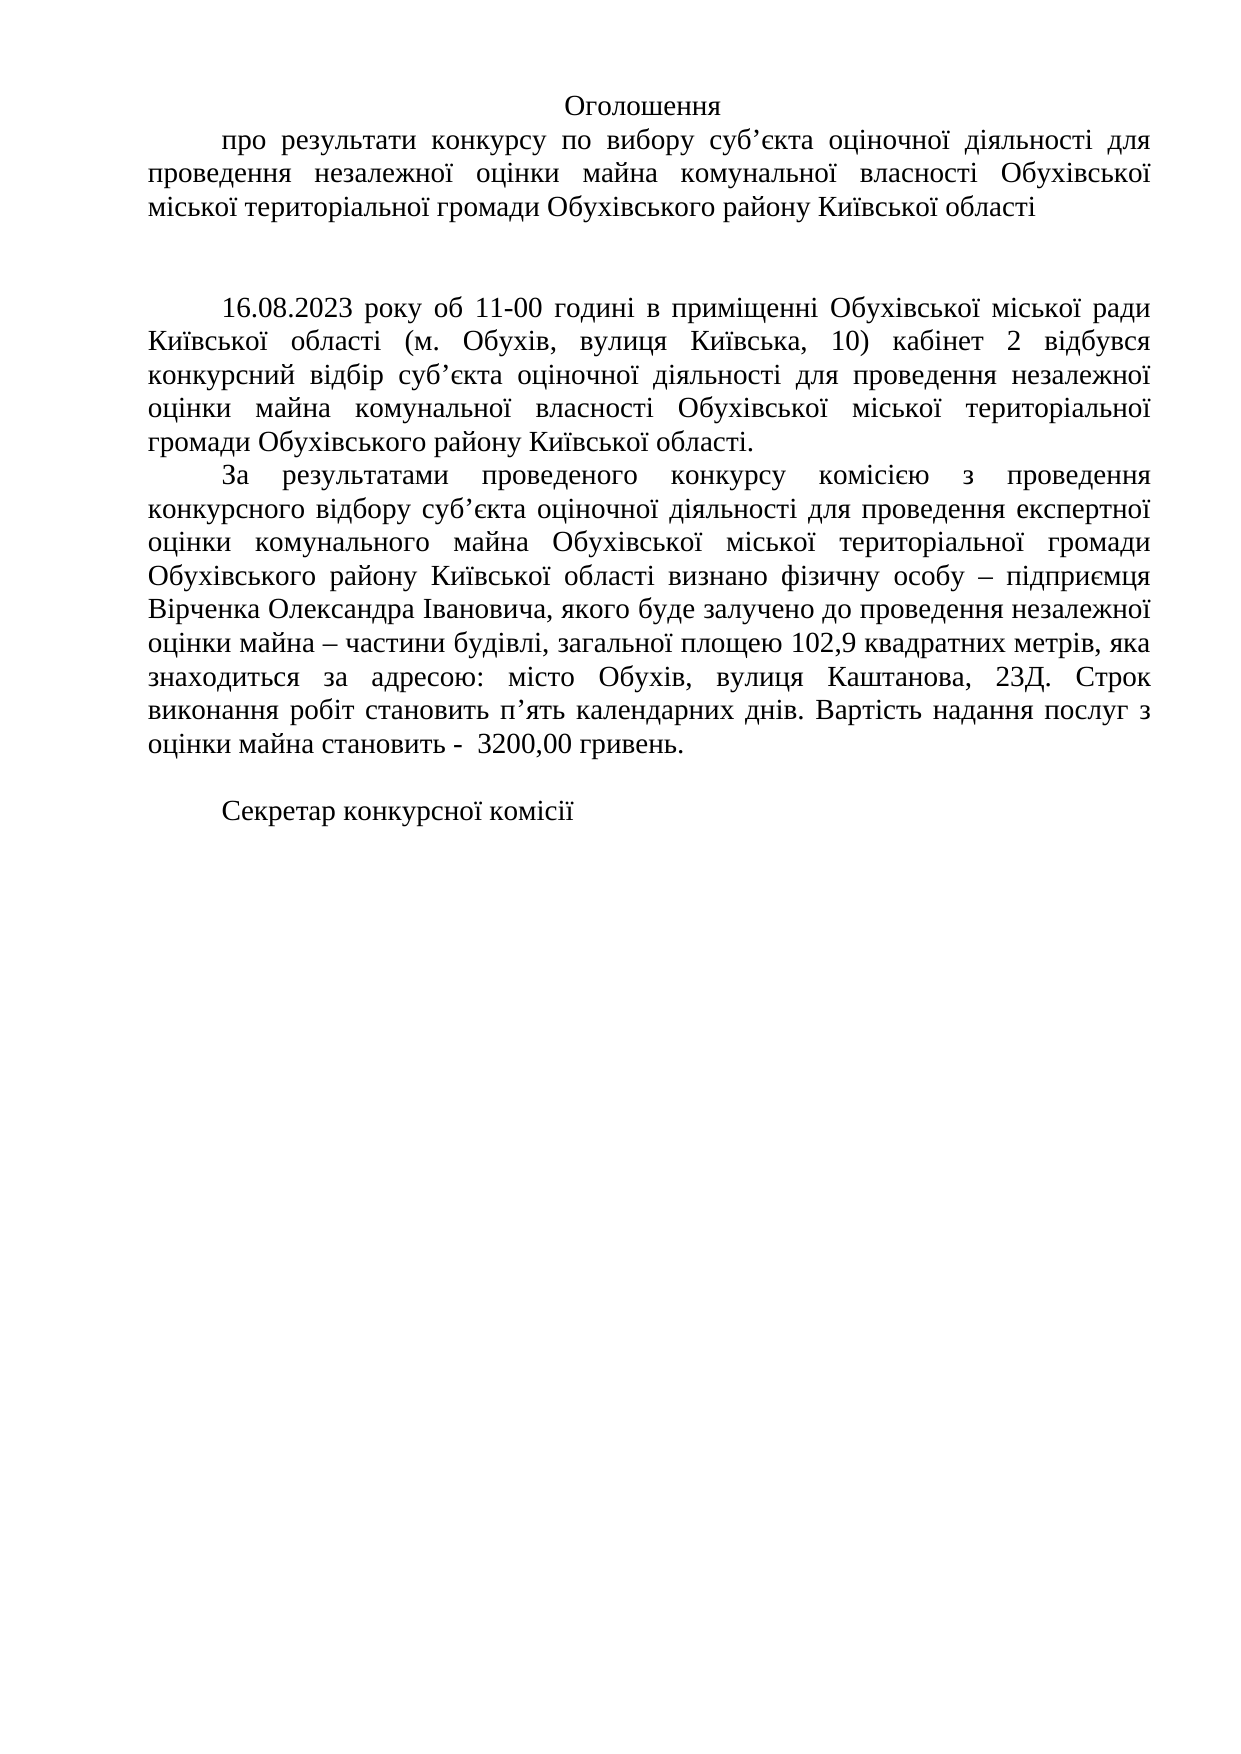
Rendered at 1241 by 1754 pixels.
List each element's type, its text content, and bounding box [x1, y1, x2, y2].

text Секретар конкурсної комісії [148, 793, 1152, 826]
text про результати конкурсу по вибору суб’єкта оціночної діяльності для проведення незалежної оцінки майна комунальної власності Обухівської міської територіальної громади Обухівського району Київської області [148, 122, 1152, 223]
text 16.08.2023 року об 11-00 годині в приміщенні Обухівської міської ради Київської області (м. Обухів, вулиця Київська, 10) кабінет 2 відбувся конкурсний відбір суб’єкта оціночної діяльності для проведення незалежної оцінки майна комунальної власності Обухівської міської територіальної громади Обухівського району Київської області. [148, 290, 1152, 457]
text За результатами проведеного конкурсу комісією з проведення конкурсного відбору суб’єкта оціночної діяльності для проведення експертної оцінки комунального майна Обухівської міської територіальної громади Обухівського району Київської області визнано фізичну особу – підприємця Вірченка Олександра Івановича, якого буде залучено до проведення незалежної оцінки майна – частини будівлі, загальної площею 102,9 квадратних метрів, яка знаходиться за адресою: місто Обухів, вулиця Каштанова, 23Д. Строк виконання робіт становить п’ять календарних днів. Вартість надання послуг з оцінки майна становить - 3200,00 гривень. [148, 457, 1152, 759]
text Оголошення [148, 88, 1152, 122]
